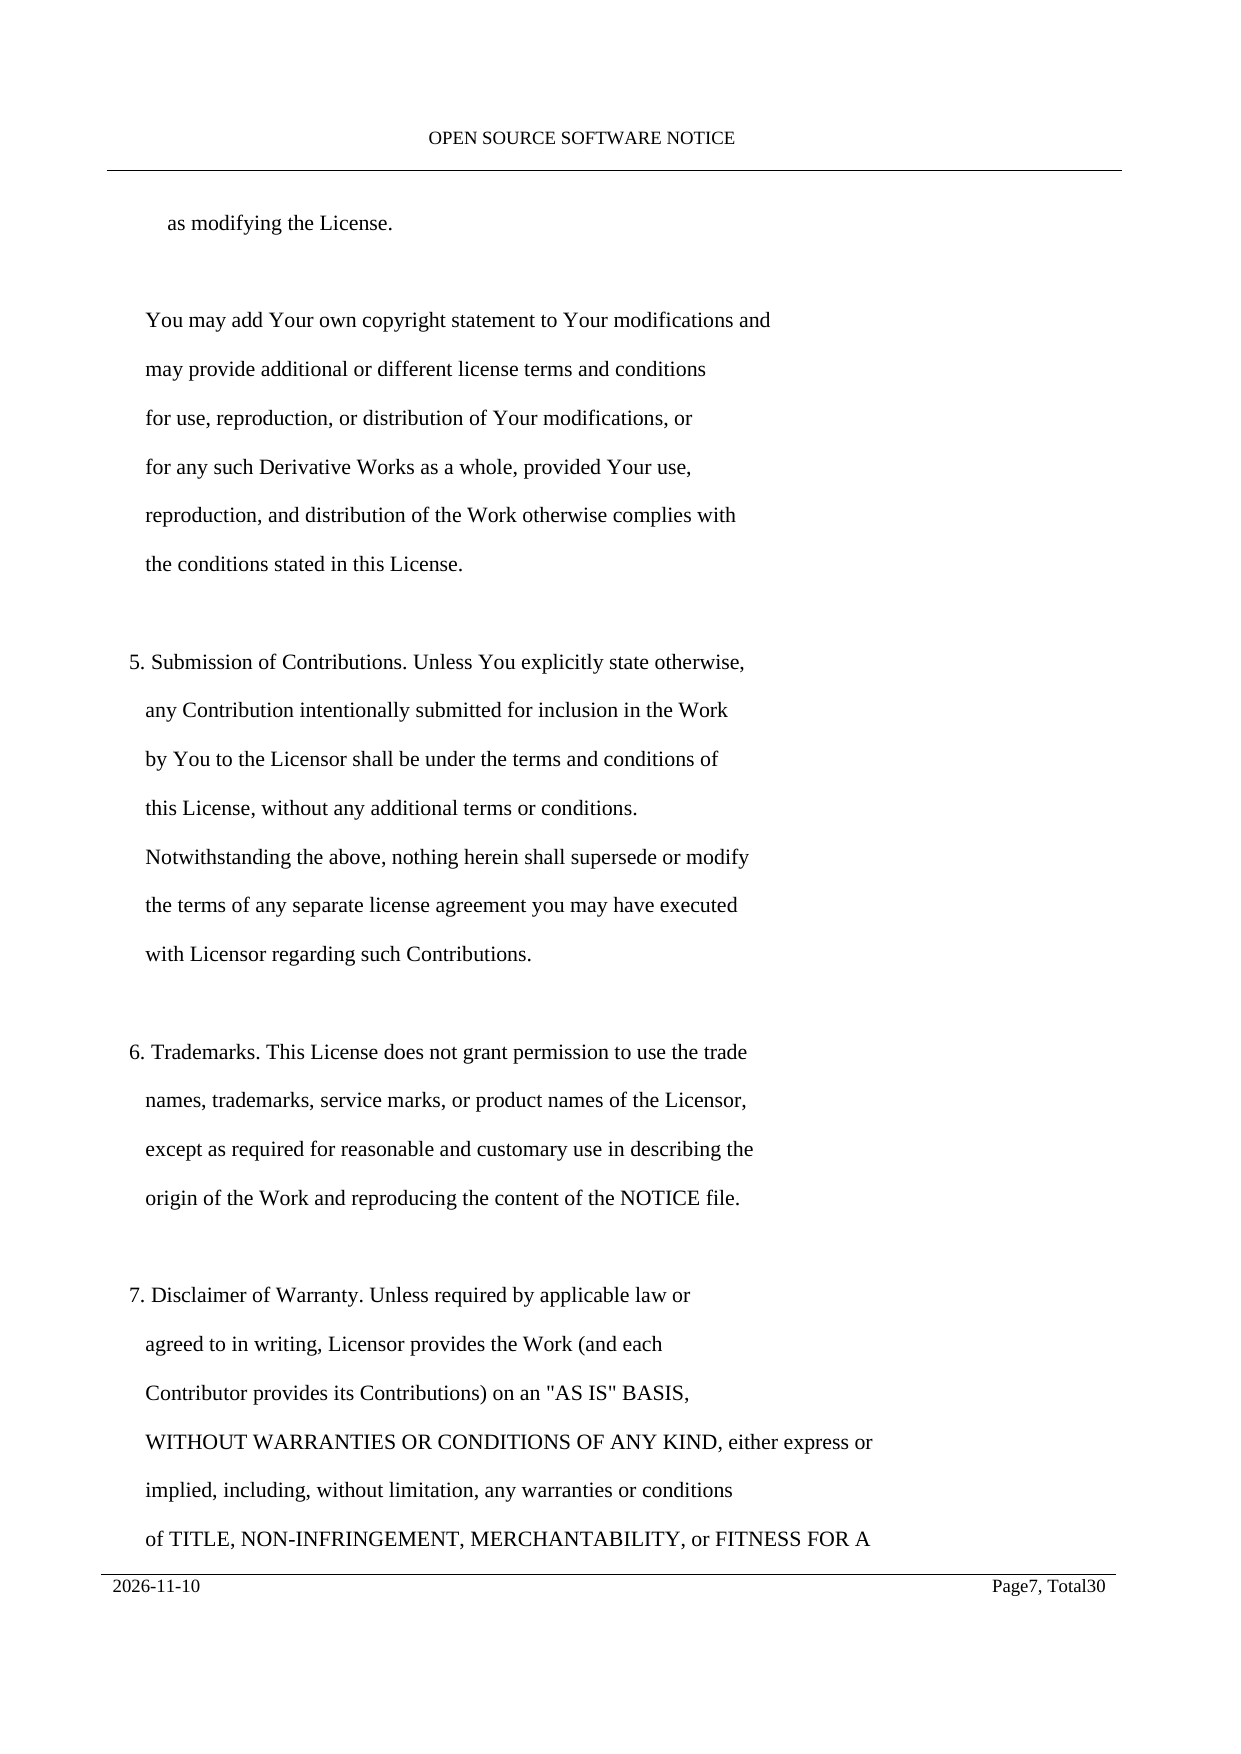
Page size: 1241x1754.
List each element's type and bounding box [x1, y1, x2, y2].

text [112, 206, 1128, 1555]
